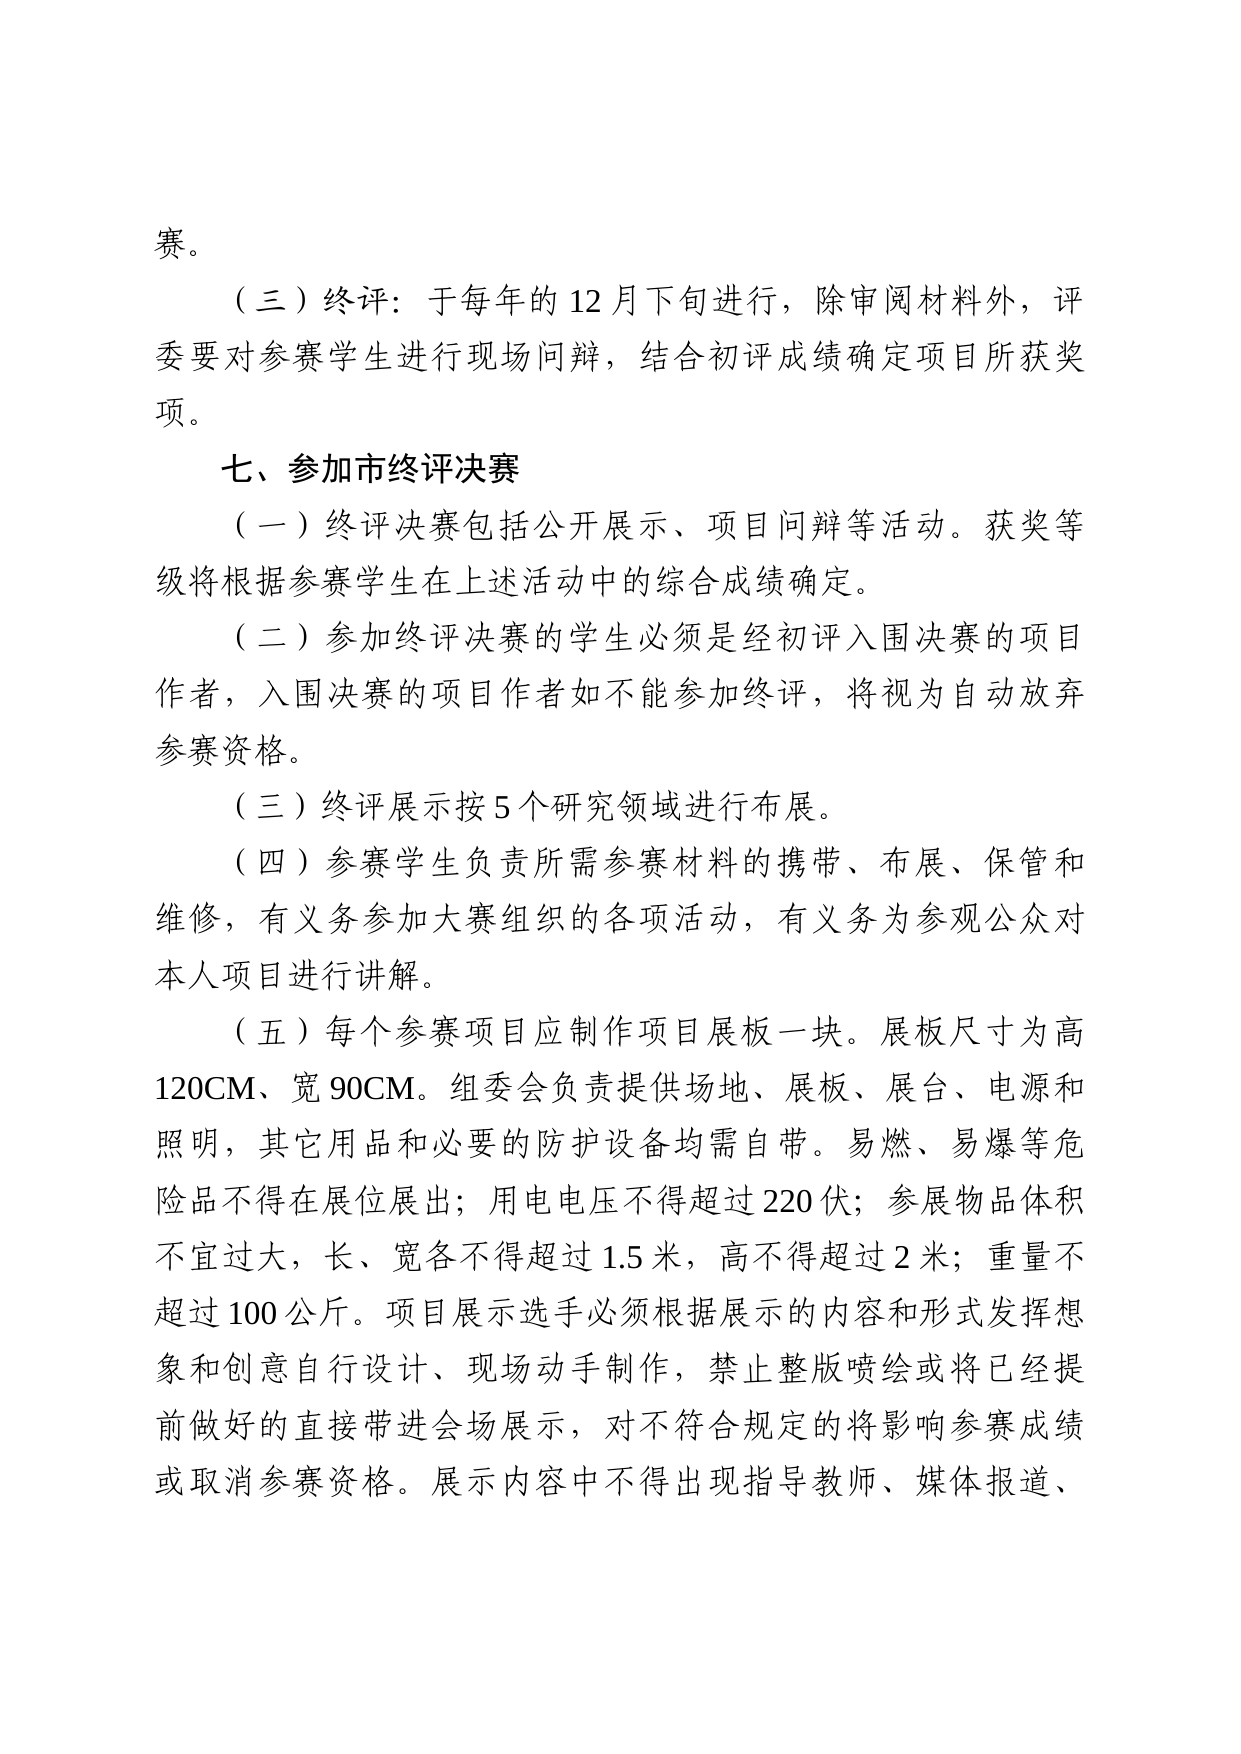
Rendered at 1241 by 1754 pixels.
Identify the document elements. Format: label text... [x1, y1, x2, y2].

text （三）终评展示按5个研究领域进行布展。 [153, 773, 1087, 829]
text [153, 998, 1087, 1504]
text 七、参加市终评决赛 [153, 436, 1087, 492]
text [153, 211, 1087, 267]
text （四）参赛学生负责所需参赛材料的携带、布展、保管和维修，有义务参加大赛组织的各项活动，有义务为参观公众对本人项目进行讲解。 [153, 829, 1087, 998]
text （一）终评决赛包括公开展示、项目问辩等活动。获奖等级将根据参赛学生在上述活动中的综合成绩确定。 [153, 492, 1087, 604]
text （三）终评：于每年的12月下旬进行，除审阅材料外，评委要对参赛学生进行现场问辩，结合初评成绩确定项目所获奖项。 [153, 267, 1087, 436]
text （二）参加终评决赛的学生必须是经初评入围决赛的项目作者，入围决赛的项目作者如不能参加终评，将视为自动放弃参赛资格。 [153, 604, 1087, 773]
